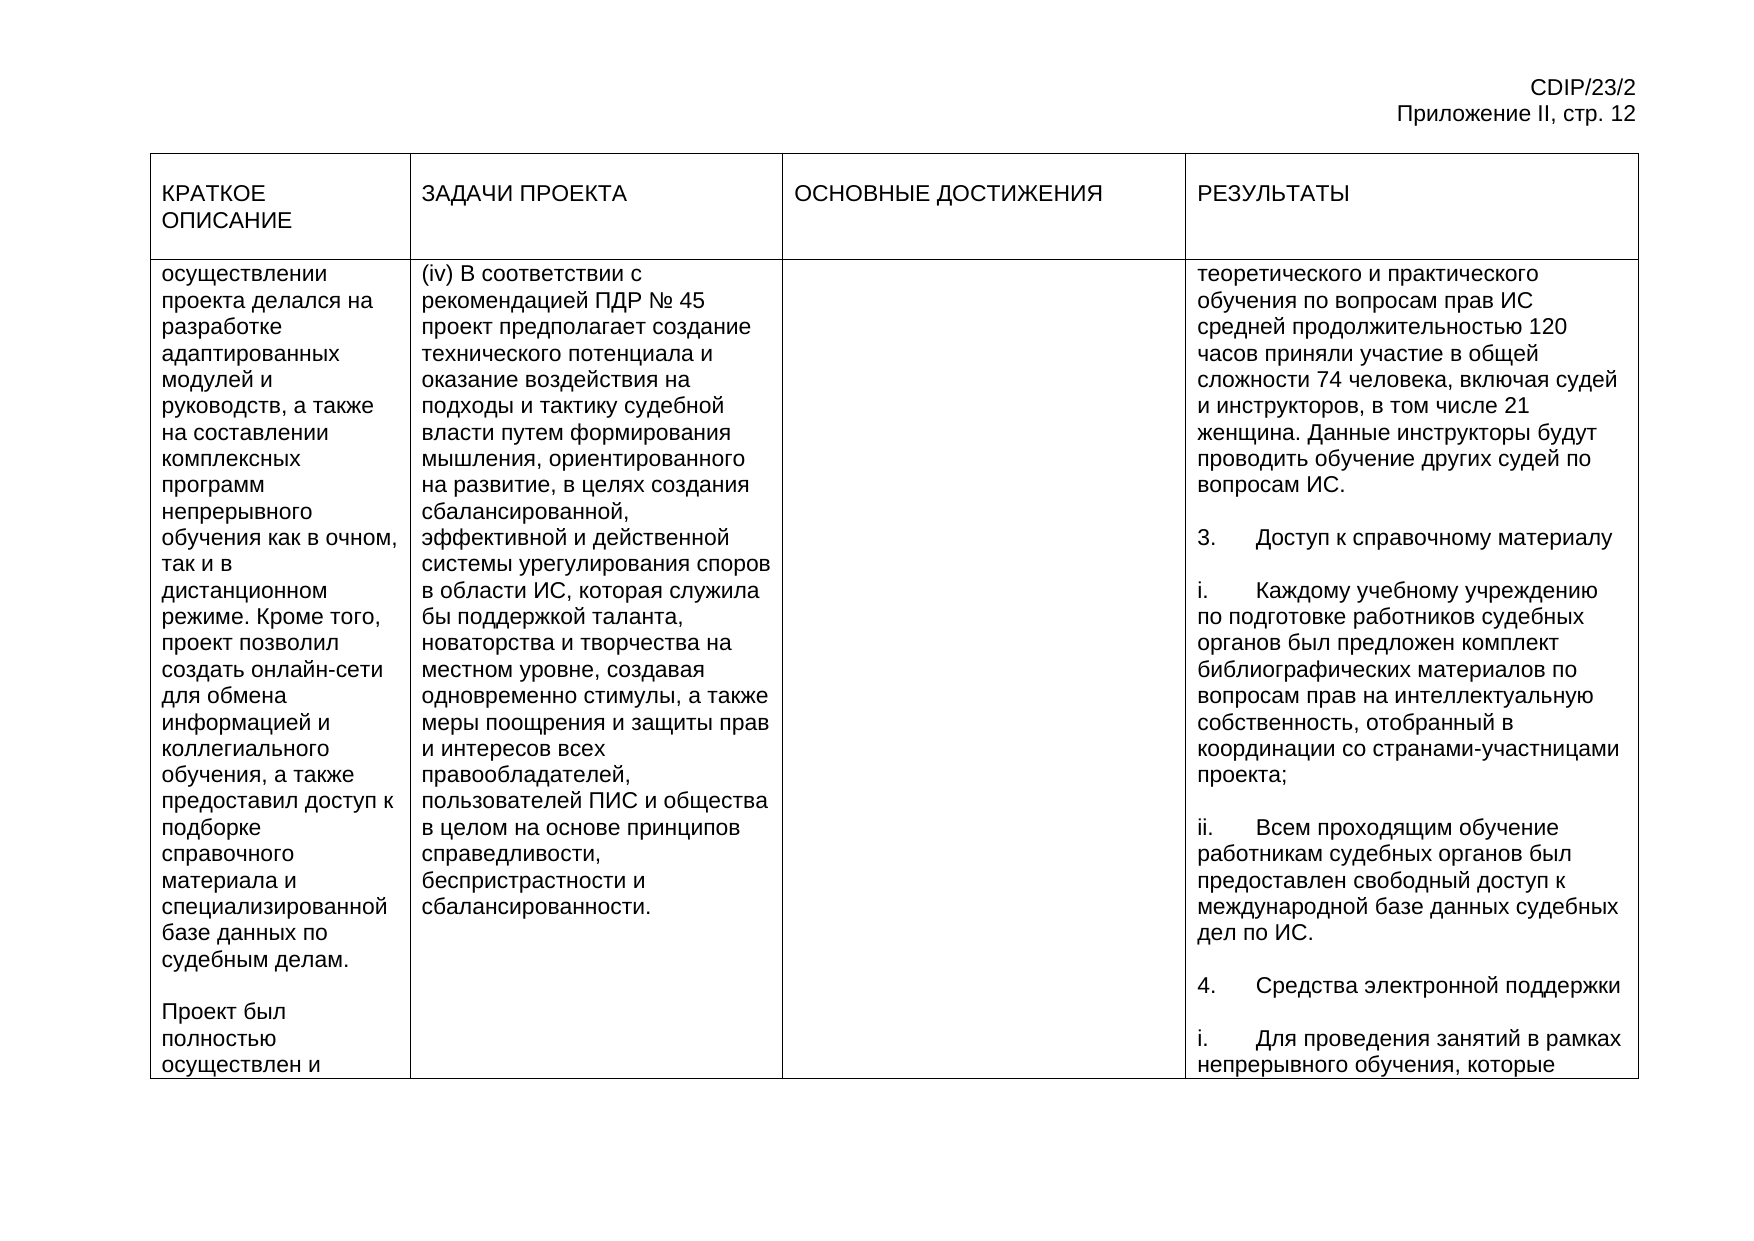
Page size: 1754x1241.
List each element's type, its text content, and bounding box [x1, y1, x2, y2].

table_header ОСНОВНЫЕ ДОСТИЖЕНИЯ [783, 154, 1185, 259]
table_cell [1186, 260, 1638, 1077]
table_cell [151, 260, 410, 1077]
table_header РЕЗУЛЬТАТЫ [1186, 154, 1638, 259]
table_header КРАТКОЕ ОПИСАНИЕ [151, 154, 410, 259]
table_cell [783, 260, 1185, 1077]
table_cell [411, 260, 782, 1077]
table_header ЗАДАЧИ ПРОЕКТА [411, 154, 782, 259]
